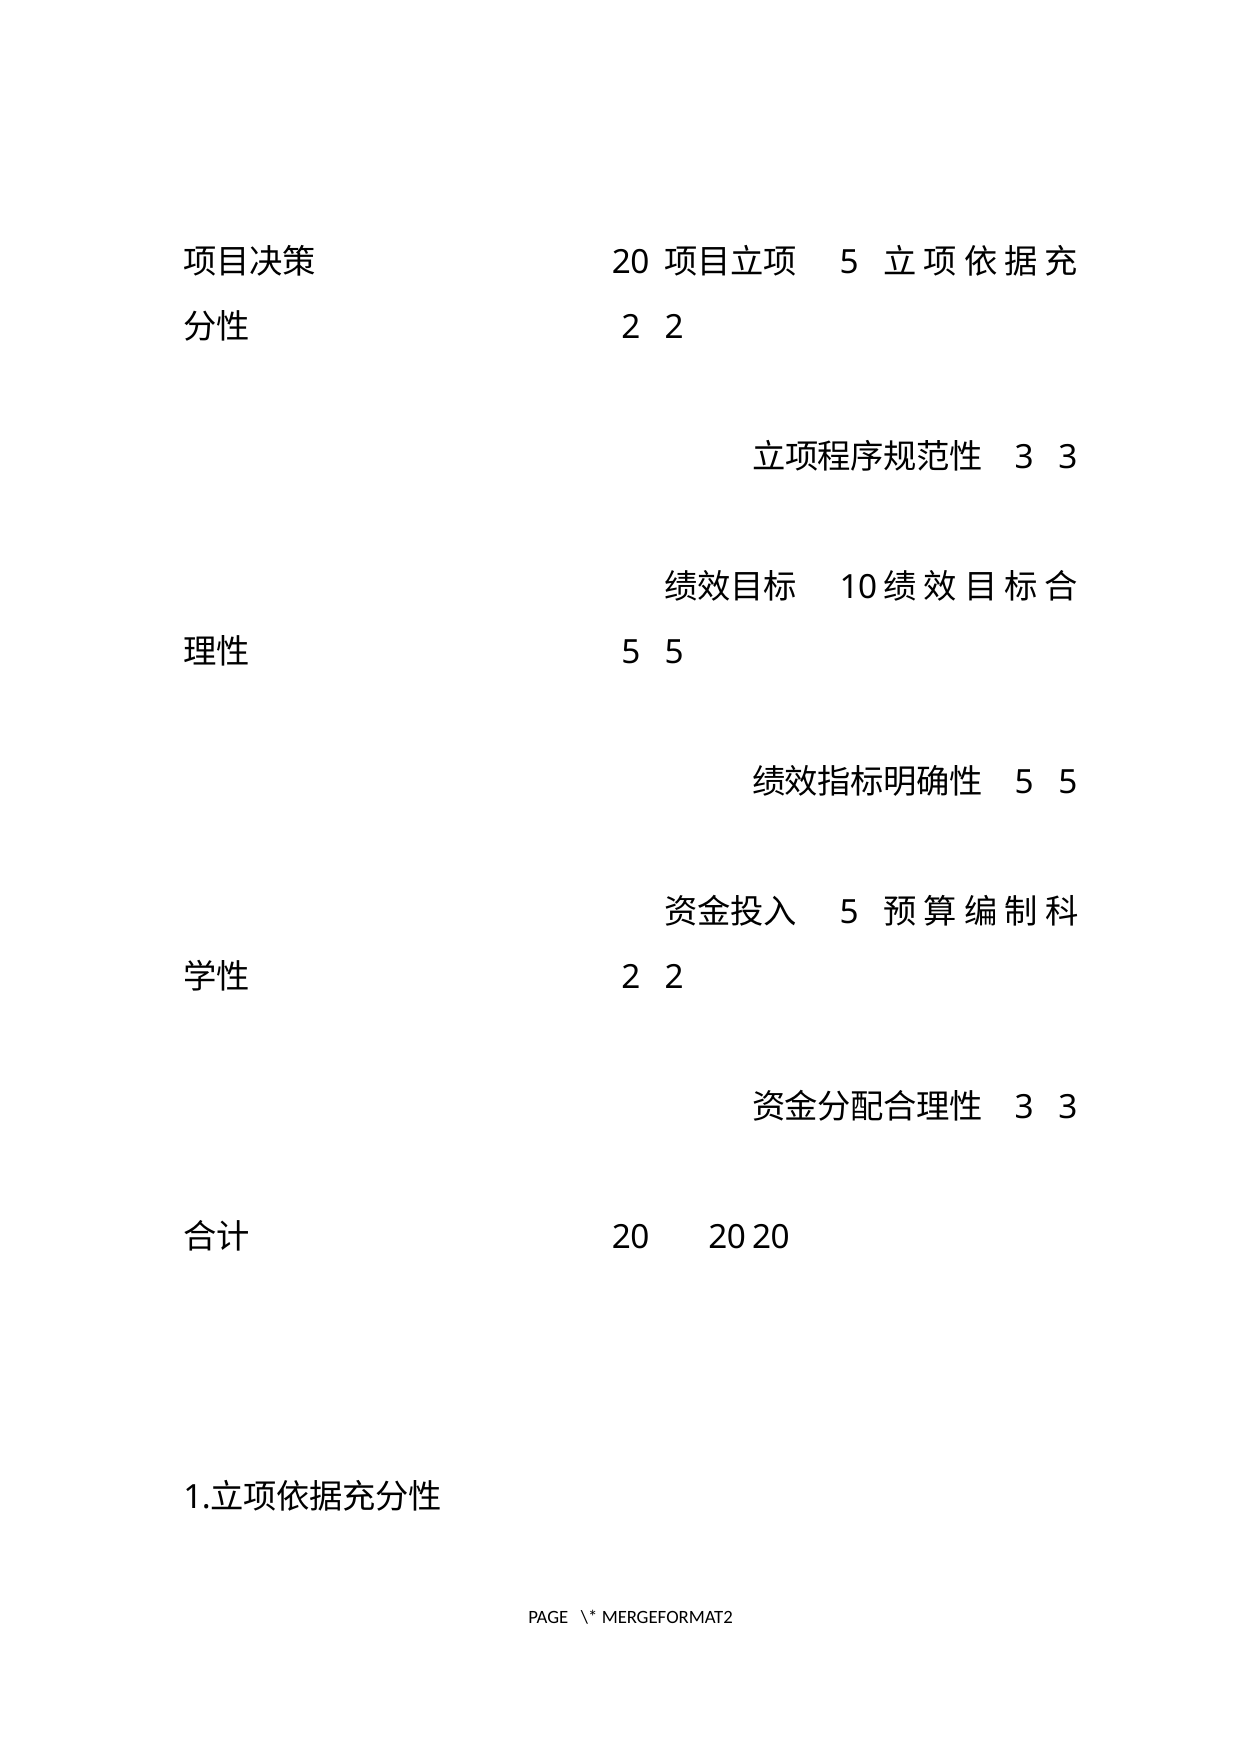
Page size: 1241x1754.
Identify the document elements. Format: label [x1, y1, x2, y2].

text [183, 162, 1078, 1527]
